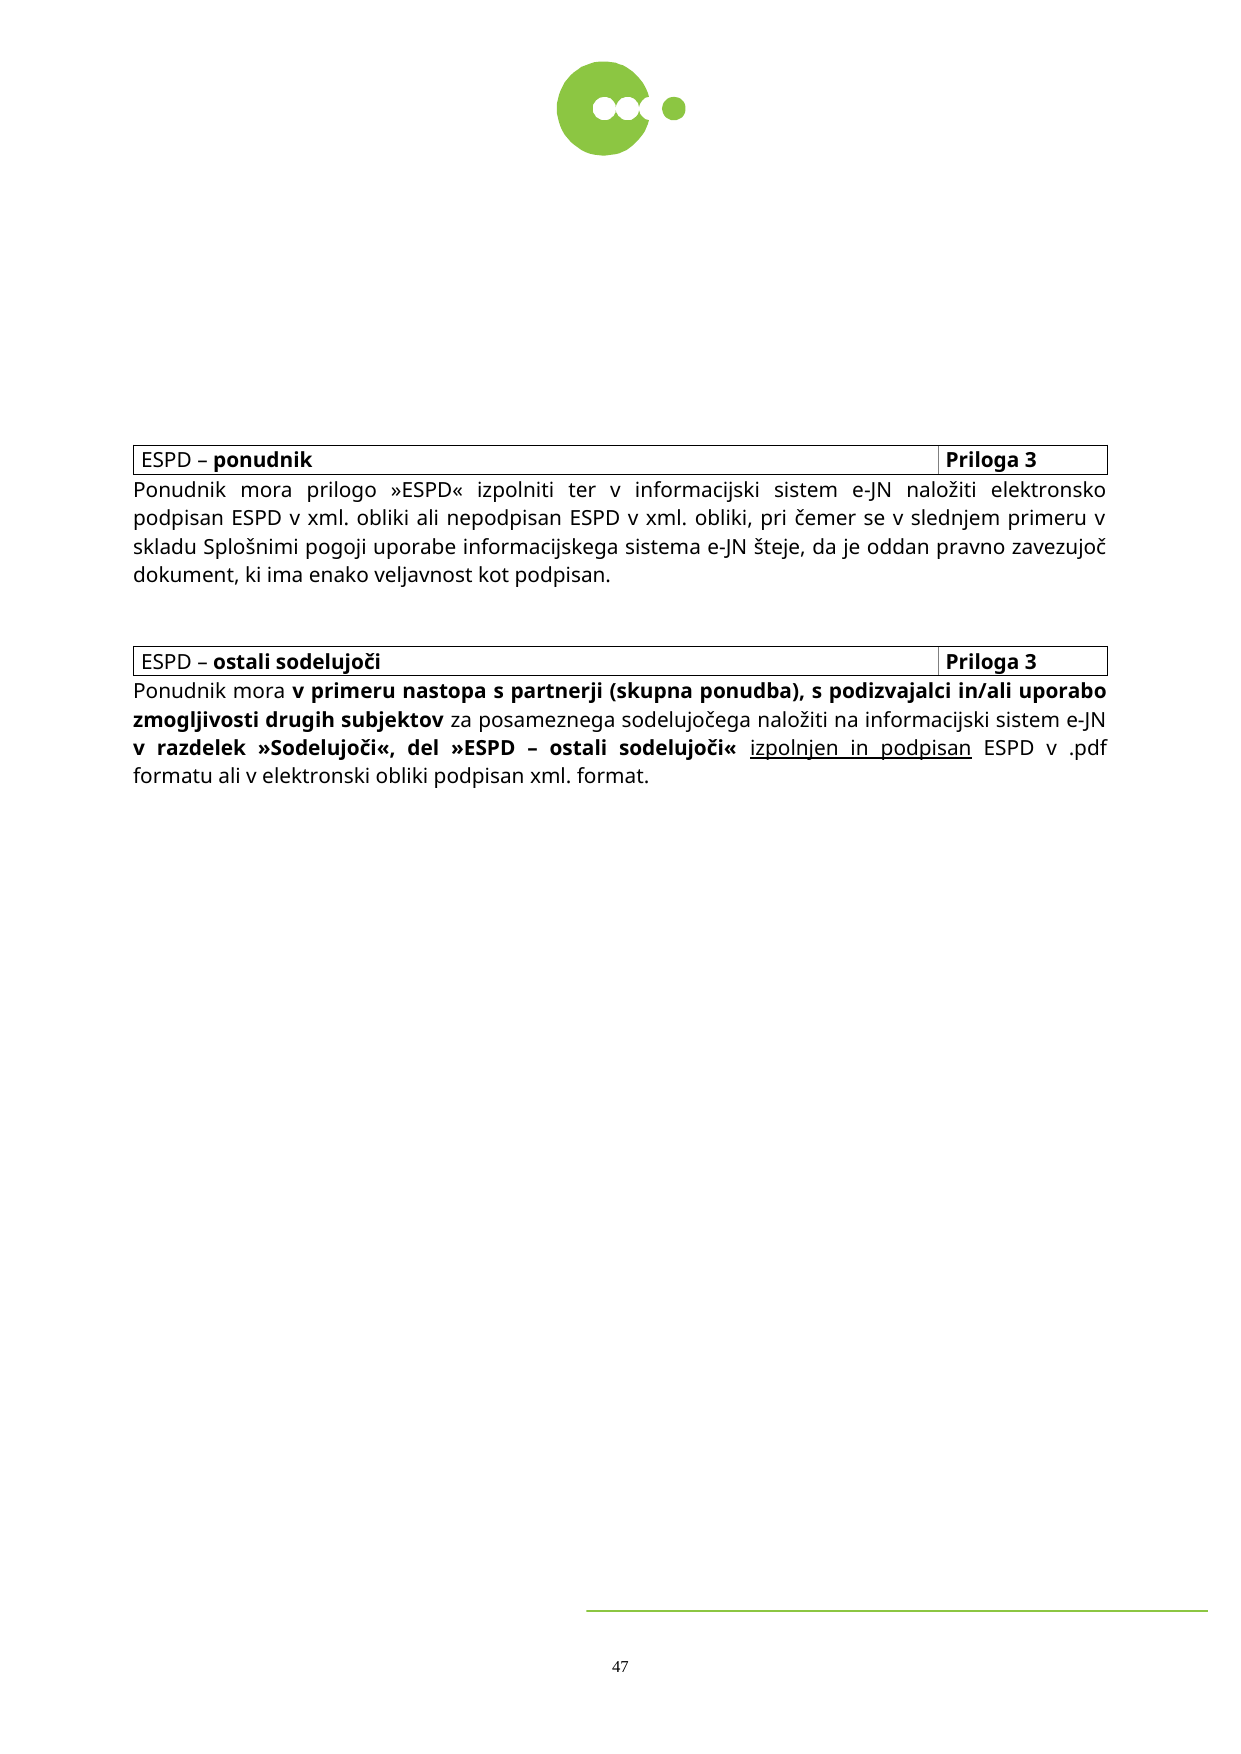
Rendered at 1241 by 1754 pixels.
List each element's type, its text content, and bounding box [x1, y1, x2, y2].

text Ponudnik mora prilogo »ESPD« izpolniti ter v informacijski sistem e-JN naložiti elektronsko podpisan ESPD v xml. obliki ali nepodpisan ESPD v xml. obliki, pri čemer se v slednjem primeru v skladu Splošnimi pogoji uporabe informacijskega sistema e-JN šteje, da je oddan pravno zavezujoč dokument, ki ima enako veljavnost kot podpisan. [133, 475, 1107, 589]
table_header Priloga 3 [939, 647, 1107, 675]
table_header ESPD – ponudnik [134, 446, 938, 474]
table_header Priloga 3 [939, 446, 1107, 474]
text Ponudnik mora v primeru nastopa s partnerji (skupna ponudba), s podizvajalci in/ali uporabo zmogljivosti drugih subjektov za posameznega sodelujočega naložiti na informacijski sistem e-JN v razdelek »Sodelujoči«, del »ESPD – ostali sodelujoči« izpolnjen in podpisan ESPD v .pdf formatu ali v elektronski obliki podpisan xml. format. [133, 676, 1107, 790]
table_header ESPD – ostali sodelujoči [134, 647, 938, 675]
